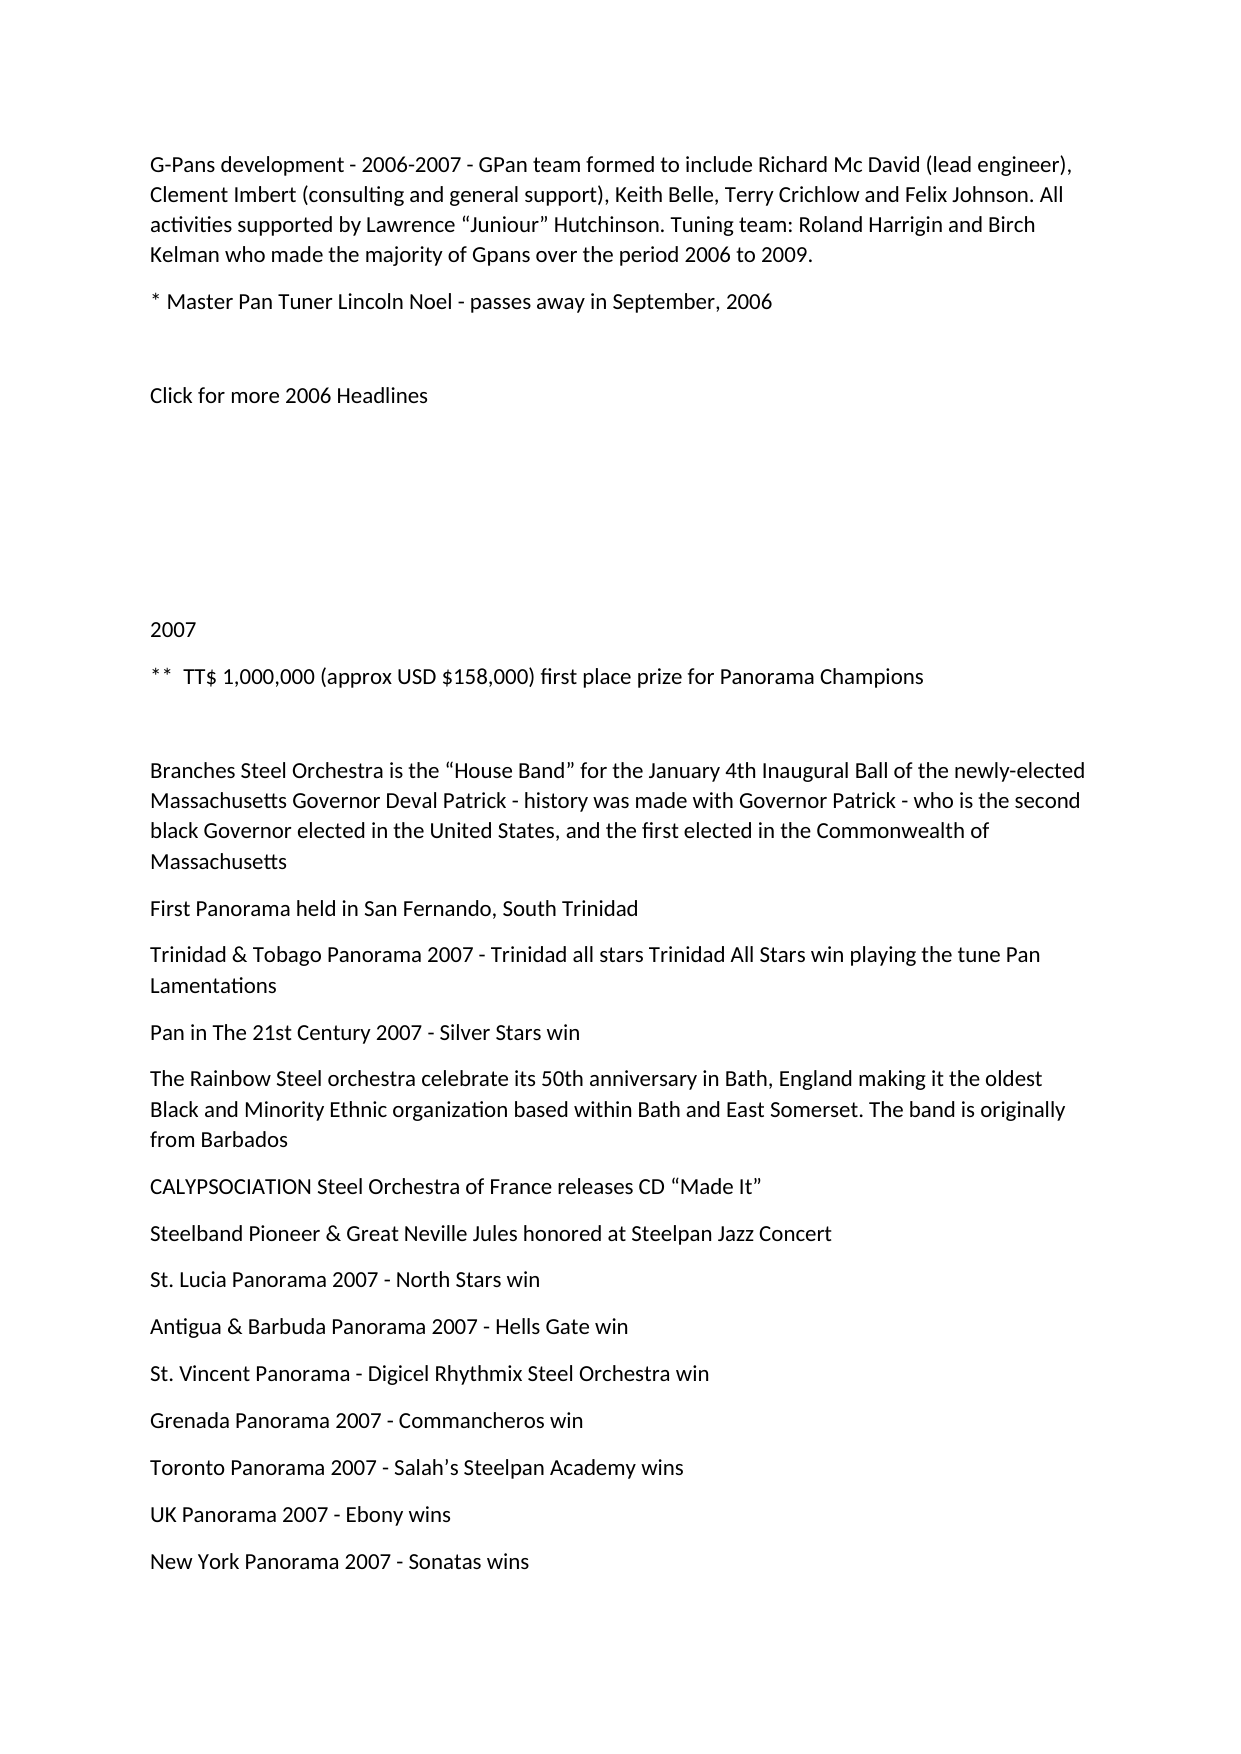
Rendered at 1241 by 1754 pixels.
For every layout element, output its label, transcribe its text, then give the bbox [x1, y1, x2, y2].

text 2007 [150, 616, 1090, 644]
text Pan in The 21st Century 2007 - Silver Stars win [150, 1018, 1090, 1046]
text Click for more 2006 Headlines [150, 381, 1090, 409]
text The Rainbow Steel orchestra celebrate its 50th anniversary in Bath, England making it the oldest Black and Minority Ethnic organization based within Bath and East Somerset. The band is originally from Barbados [150, 1064, 1090, 1153]
text UK Panorama 2007 - Ebony wins [150, 1500, 1090, 1528]
text CALYPSOCIATION Steel Orchestra of France releases CD “Made It” [150, 1172, 1090, 1200]
text Toronto Panorama 2007 - Salah’s Steelpan Academy wins [150, 1453, 1090, 1481]
text Branches Steel Orchestra is the “House Band” for the January 4th Inaugural Ball of the newly-elected Massachusetts Governor Deval Patrick - history was made with Governor Patrick - who is the second black Governor elected in the United States, and the first elected in the Commonwealth of Massachusetts [150, 756, 1090, 875]
text G-Pans development - 2006-2007 - GPan team formed to include Richard Mc David (lead engineer), Clement Imbert (consulting and general support), Keith Belle, Terry Crichlow and Felix Johnson. All activities supported by Lawrence “Juniour” Hutchinson. Tuning team: Roland Harrigin and Birch Kelman who made the majority of Gpans over the period 2006 to 2009. [150, 150, 1090, 269]
text St. Vincent Panorama - Digicel Rhythmix Steel Orchestra win [150, 1359, 1090, 1387]
text Grenada Panorama 2007 - Commancheros win [150, 1406, 1090, 1434]
text Trinidad & Tobago Panorama 2007 - Trinidad all stars Trinidad All Stars win playing the tune Pan Lamentations [150, 941, 1090, 999]
text New York Panorama 2007 - Sonatas wins [150, 1547, 1090, 1575]
text ** TT$ 1,000,000 (approx USD $158,000) first place prize for Panorama Champions [150, 662, 1090, 691]
text Steelband Pioneer & Great Neville Jules honored at Steelpan Jazz Concert [150, 1219, 1090, 1247]
text St. Lucia Panorama 2007 - North Stars win [150, 1266, 1090, 1294]
text First Panorama held in San Fernando, South Trinidad [150, 894, 1090, 922]
text Antigua & Barbuda Panorama 2007 - Hells Gate win [150, 1312, 1090, 1341]
text * Master Pan Tuner Lincoln Noel - passes away in September, 2006 [150, 287, 1090, 316]
